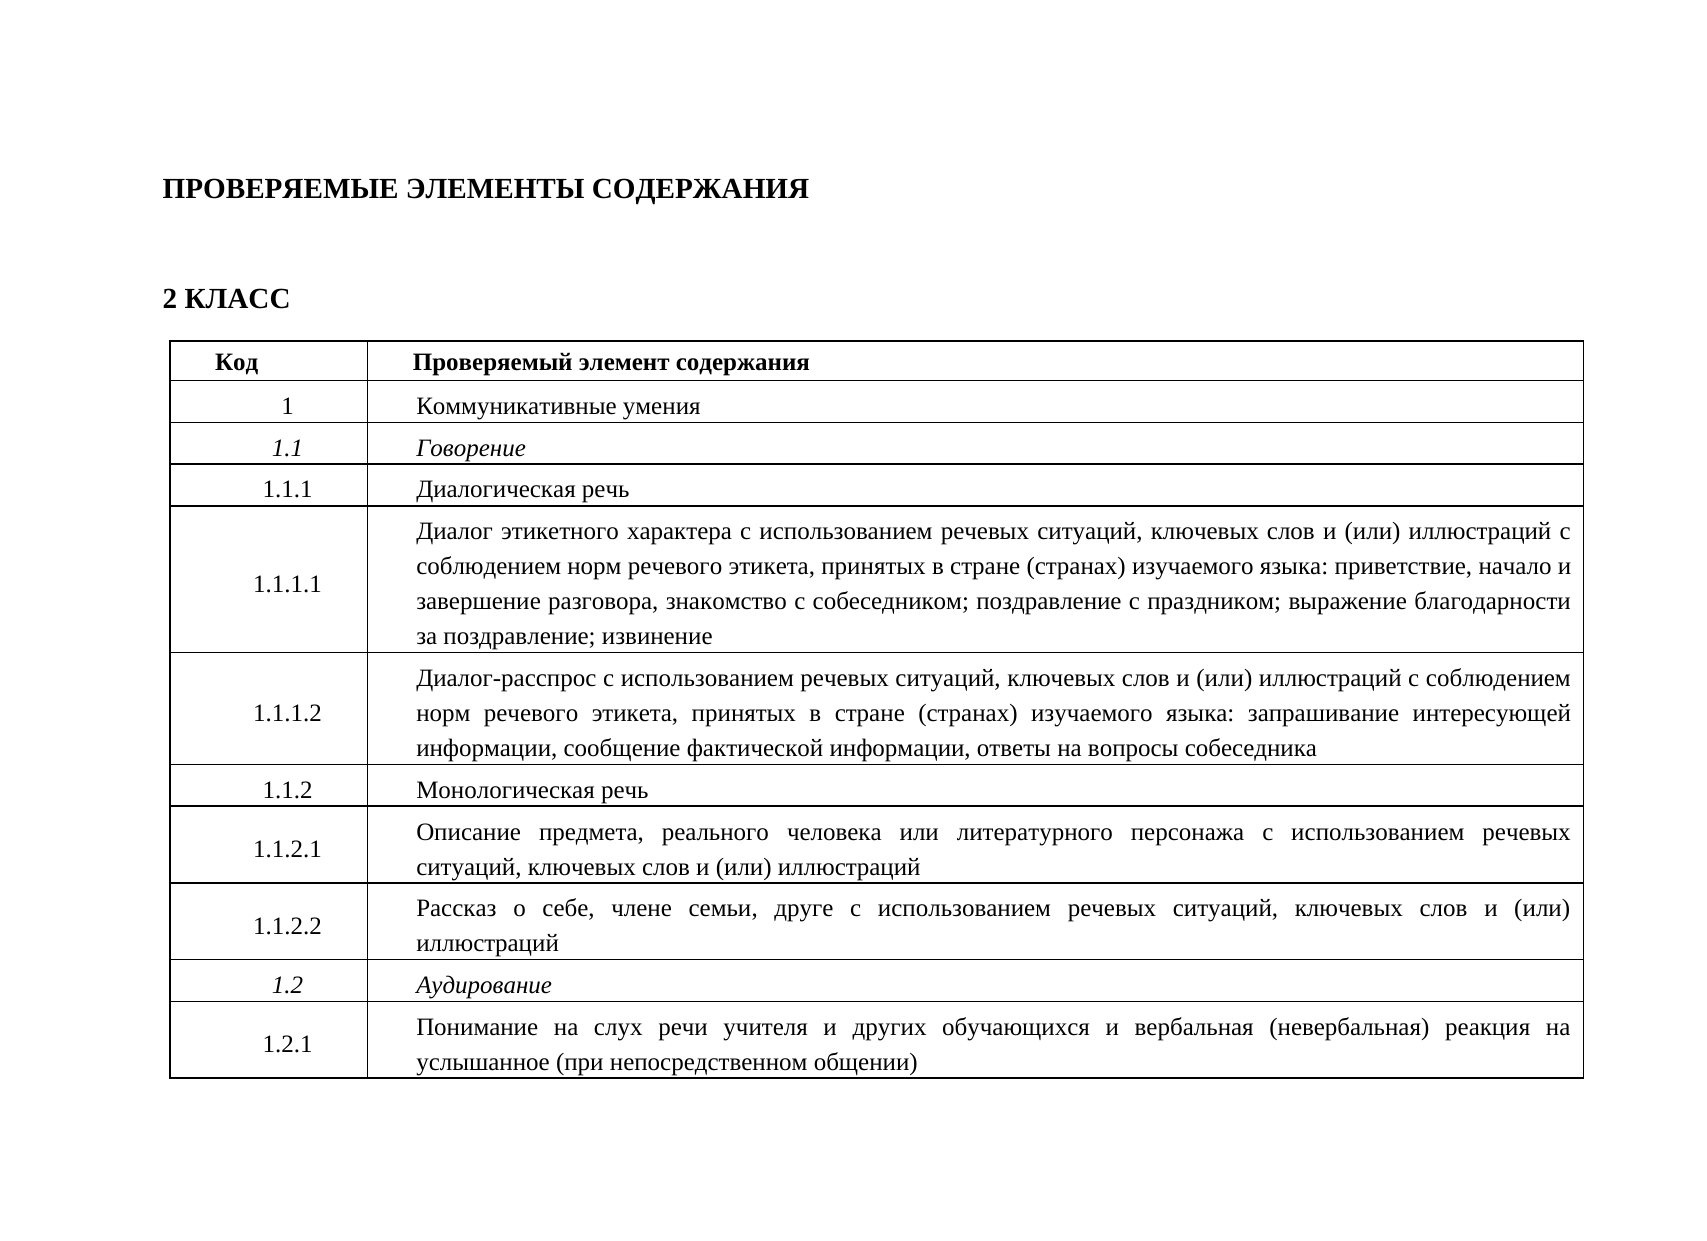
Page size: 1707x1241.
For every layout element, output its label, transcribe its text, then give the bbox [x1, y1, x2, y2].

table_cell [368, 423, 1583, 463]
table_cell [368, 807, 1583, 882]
text ПРОВЕРЯЕМЫЕ ЭЛЕМЕНТЫ СОДЕРЖАНИЯ [162, 171, 1557, 204]
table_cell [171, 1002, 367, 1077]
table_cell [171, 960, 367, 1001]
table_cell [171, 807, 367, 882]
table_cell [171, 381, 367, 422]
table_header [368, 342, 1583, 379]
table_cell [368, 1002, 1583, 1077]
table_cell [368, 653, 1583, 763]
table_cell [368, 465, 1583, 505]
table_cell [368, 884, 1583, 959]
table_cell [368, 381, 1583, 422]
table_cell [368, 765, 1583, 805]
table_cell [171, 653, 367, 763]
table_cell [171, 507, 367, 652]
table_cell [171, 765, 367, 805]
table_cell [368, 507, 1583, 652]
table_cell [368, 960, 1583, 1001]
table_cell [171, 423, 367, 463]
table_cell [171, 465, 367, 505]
text 2 КЛАСС [162, 281, 1557, 314]
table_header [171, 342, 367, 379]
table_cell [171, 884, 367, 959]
